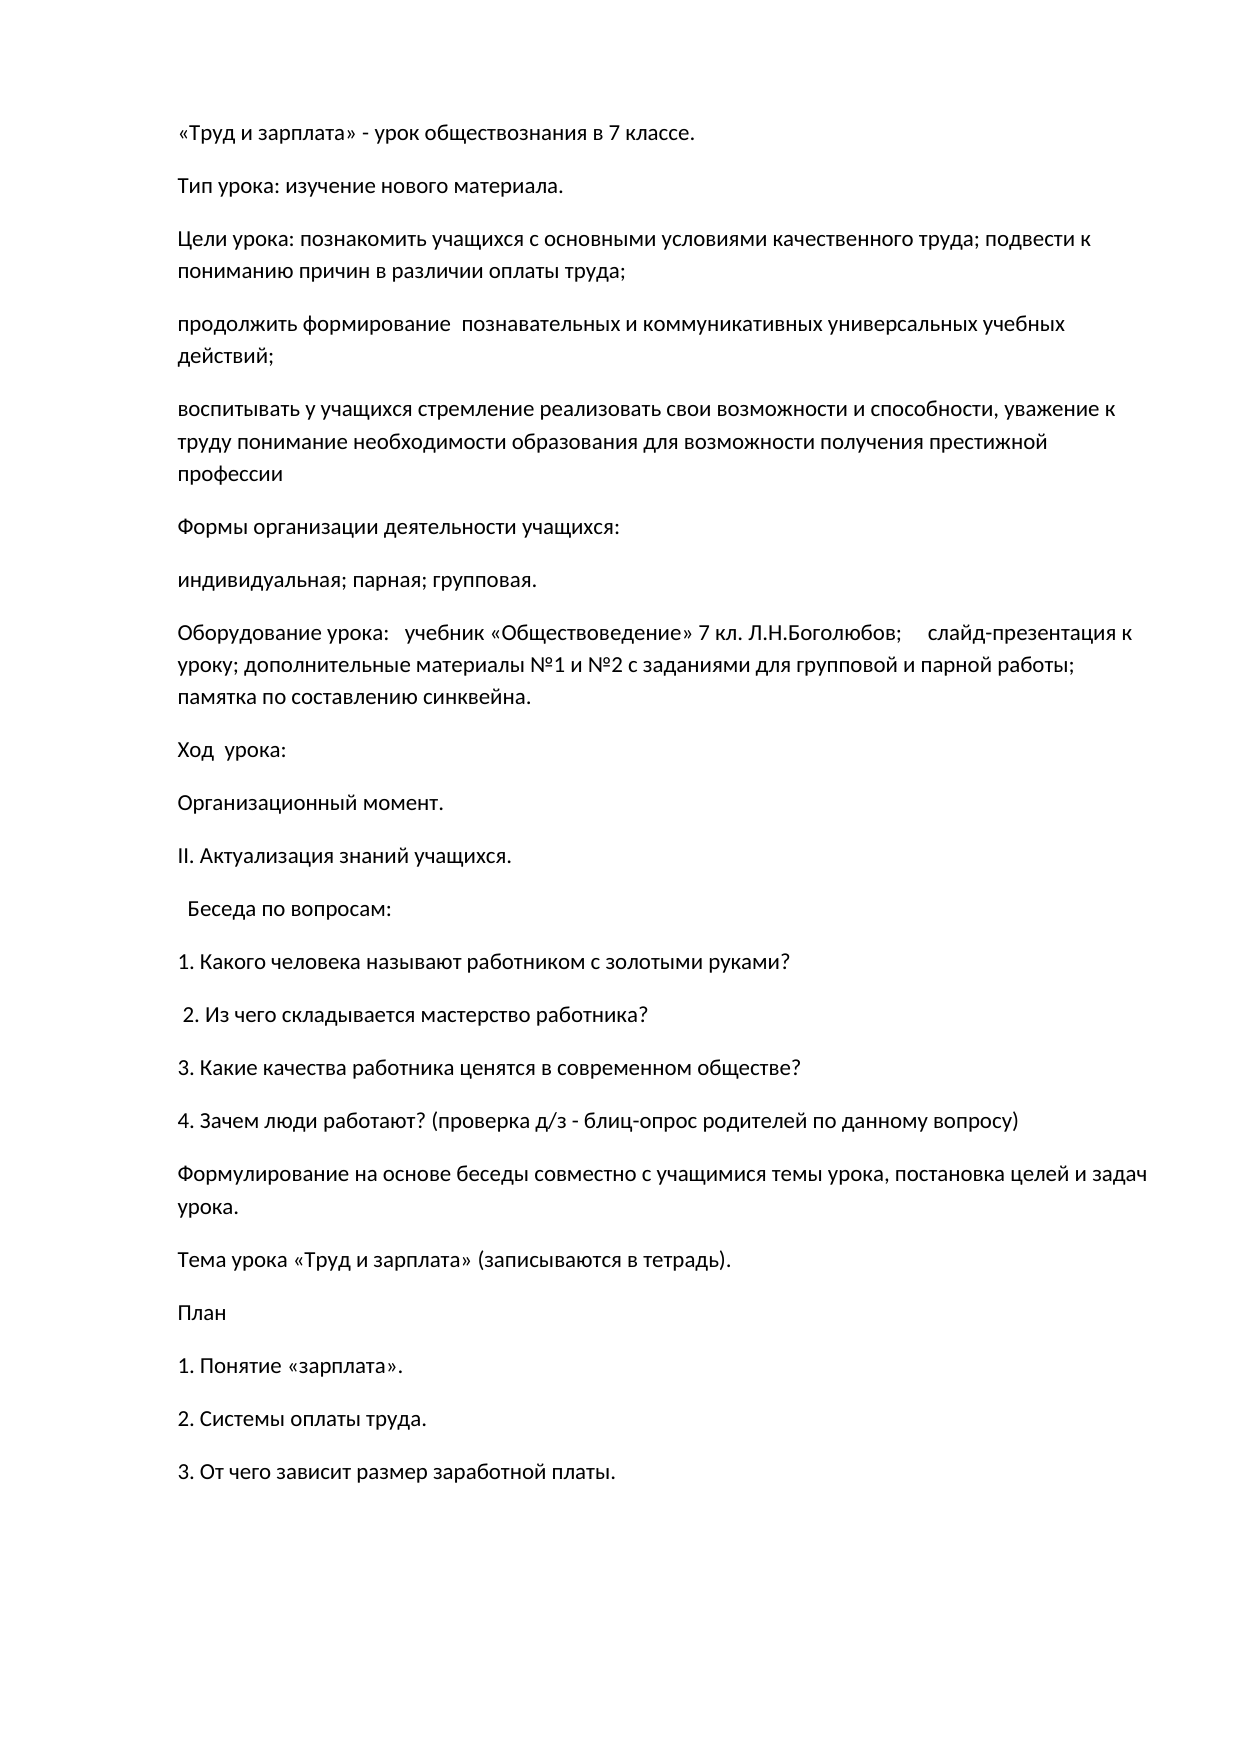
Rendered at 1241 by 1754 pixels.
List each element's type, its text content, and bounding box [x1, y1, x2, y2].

text Тема урока «Труд и зарплата» (записываются в тетрадь). [177, 1245, 1152, 1273]
text 3. Какие качества работника ценятся в современном обществе? [177, 1053, 1152, 1082]
text продолжить формирование познавательных и коммуникативных универсальных учебных действий; [177, 309, 1152, 369]
text Беседа по вопросам: [177, 894, 1152, 922]
text 1. Понятие «зарплата». [177, 1351, 1152, 1379]
text 3. От чего зависит размер заработной платы. [177, 1457, 1152, 1485]
text «Труд и зарплата» - урок обществознания в 7 классе. [177, 118, 1152, 146]
text Тип урока: изучение нового материала. [177, 171, 1152, 199]
text Ход урока: [177, 735, 1152, 763]
text воспитывать у учащихся стремление реализовать свои возможности и способности, уважение к труду понимание необходимости образования для возможности получения престижной профессии [177, 394, 1152, 487]
text индивидуальная; парная; групповая. [177, 565, 1152, 593]
text Формы организации деятельности учащихся: [177, 512, 1152, 540]
text 1. Какого человека называют работником с золотыми руками? [177, 947, 1152, 976]
text II. Актуализация знаний учащихся. [177, 841, 1152, 869]
text Цели урока: познакомить учащихся с основными условиями качественного труда; подвести к пониманию причин в различии оплаты труда; [177, 224, 1152, 284]
text Формулирование на основе беседы совместно с учащимися темы урока, постановка целей и задач урока. [177, 1159, 1152, 1220]
text 2. Системы оплаты труда. [177, 1404, 1152, 1432]
text План [177, 1298, 1152, 1326]
text 2. Из чего складывается мастерство работника? [177, 1001, 1152, 1028]
text Организационный момент. [177, 788, 1152, 816]
text 4. Зачем люди работают? (проверка д/з - блиц-опрос родителей по данному вопросу) [177, 1107, 1152, 1134]
text Оборудование урока: учебник «Обществоведение» 7 кл. Л.Н.Боголюбов; слайд-презентация к уроку; дополнительные материалы №1 и №2 с заданиями для групповой и парной работы; памятка по составлению синквейна. [177, 618, 1152, 710]
